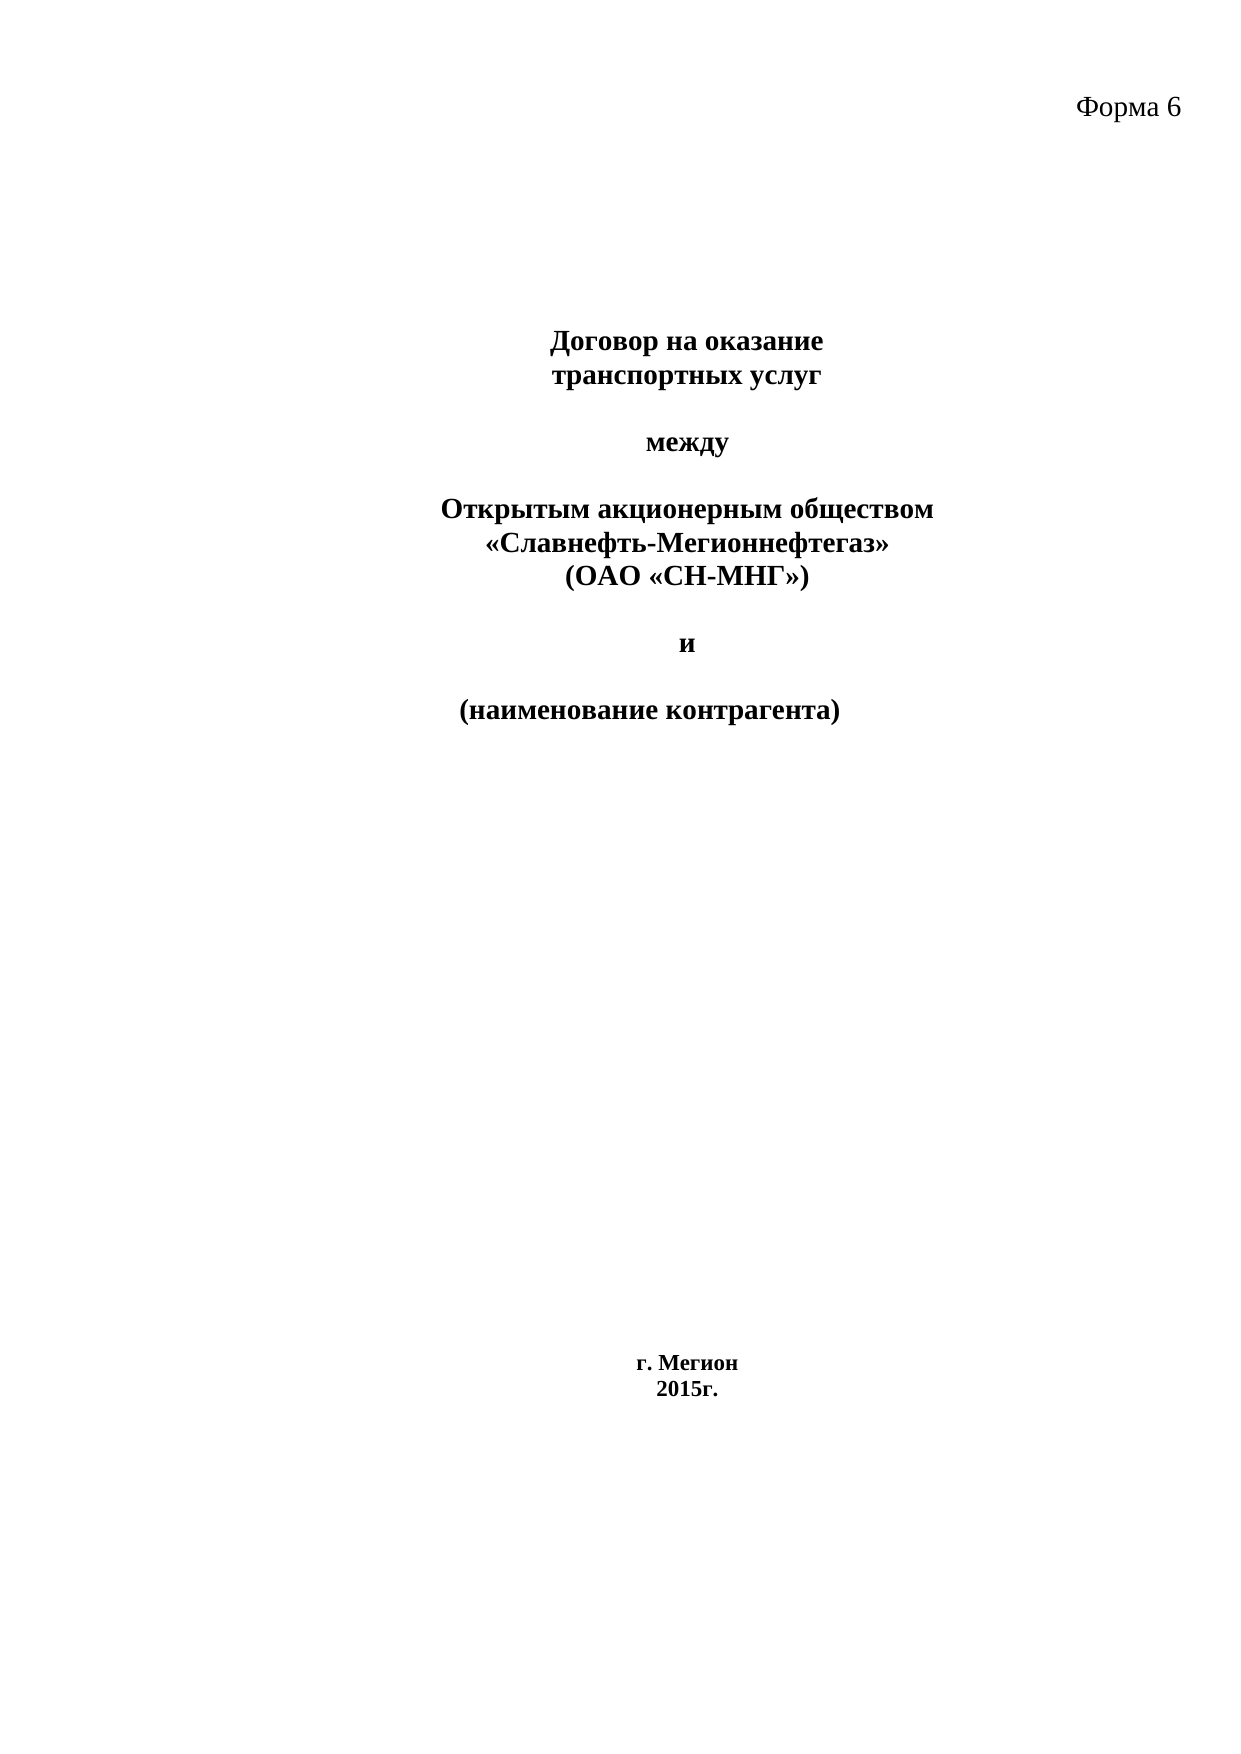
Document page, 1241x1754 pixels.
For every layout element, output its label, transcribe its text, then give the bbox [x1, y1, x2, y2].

text 2015г. [118, 1375, 1181, 1402]
text Договор на оказание [118, 323, 1181, 357]
text «Славнефть-Мегионнефтегаз» [118, 525, 1181, 558]
text Форма 6 [118, 89, 1181, 122]
text (ОАО «СН-МНГ») [118, 558, 1181, 592]
text г. Мегион [118, 1349, 1181, 1375]
text Открытым акционерным обществом [118, 491, 1181, 525]
text транспортных услуг [118, 357, 1181, 391]
text и [118, 625, 1181, 659]
text между [118, 424, 1181, 458]
text (наименование контрагента) [118, 692, 1181, 726]
